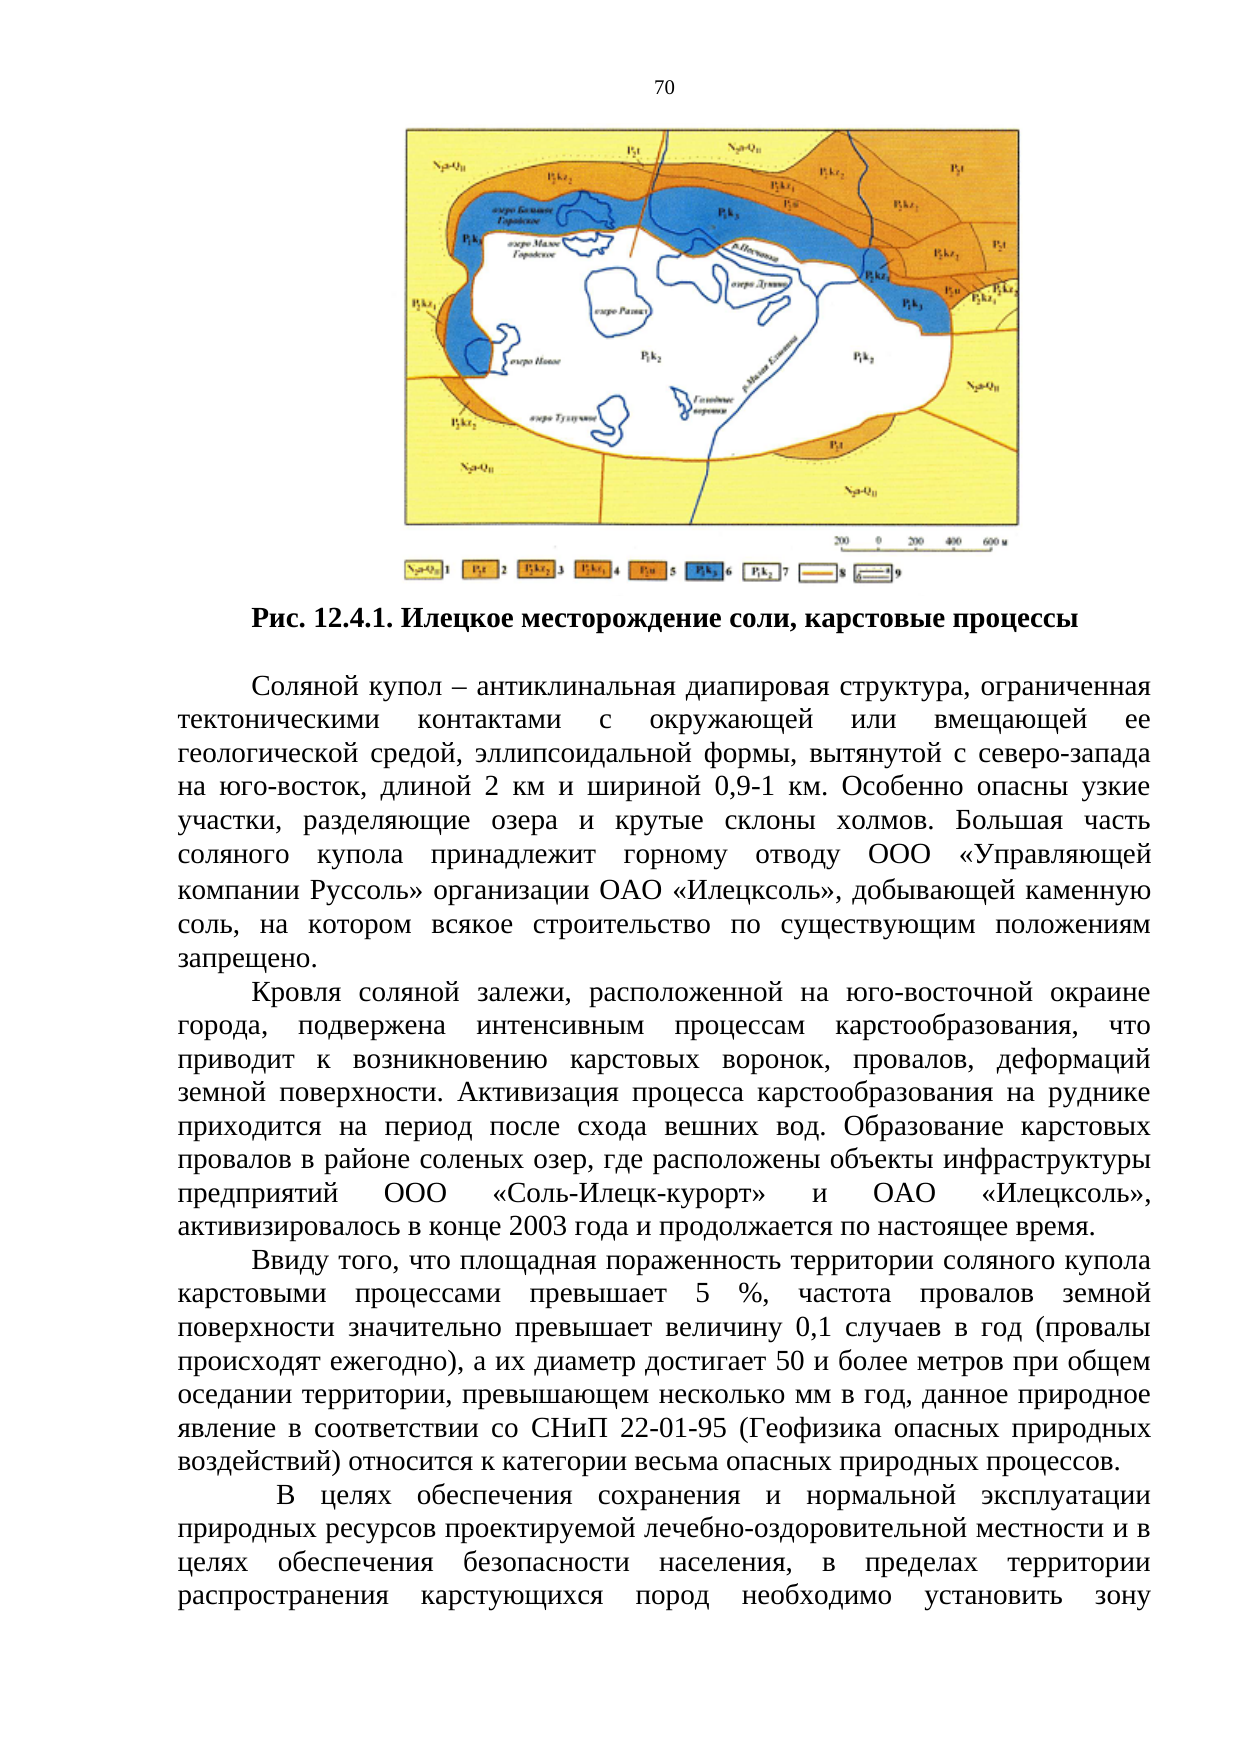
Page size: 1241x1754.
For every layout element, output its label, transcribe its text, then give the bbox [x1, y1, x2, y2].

text Рис. 12.4.1. Илецкое месторождение соли, карстовые процессы [177, 601, 1152, 634]
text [177, 1477, 1152, 1611]
text Соляной купол – антиклинальная диапировая структура, ограниченная тектоническими контактами с окружающей или вмещающей ее геологической средой, эллипсоидальной формы, вытянутой с северо-запада на юго-восток, длиной 2 км и шириной 0,9-1 км. Особенно опасны узкие участки, разделяющие озера и крутые склоны холмов. Большая часть соляного купола принадлежит горному отводу ООО «Управляющей компании Руссоль» организации ОАО «Илецксоль», добывающей каменную соль, на котором всякое строительство по существующим положениям запрещено. [177, 668, 1152, 974]
picture [390, 123, 1025, 596]
text Ввиду того, что площадная пораженность территории соляного купола карстовыми процессами превышает 5 %, частота провалов земной поверхности значительно превышает величину 0,1 случаев в год (провалы происходят ежегодно), а их диаметр достигает 50 и более метров при общем оседании территории, превышающем несколько мм в год, данное природное явление в соответствии со СНиП 22-01-95 (Геофизика опасных природных воздействий) относится к категории весьма опасных природных процессов. [177, 1242, 1152, 1477]
text Кровля соляной залежи, расположенной на юго-восточной окраине города, подвержена интенсивным процессам карстообразования, что приводит к возникновению карстовых воронок, провалов, деформаций земной поверхности. Активизация процесса карстообразования на руднике приходится на период после схода вешних вод. Образование карстовых провалов в районе соленых озер, где расположены объекты инфраструктуры предприятий ООО «Соль-Илецк-курорт» и ОАО «Илецксоль», активизировалось в конце 2003 года и продолжается по настоящее время. [177, 974, 1152, 1242]
